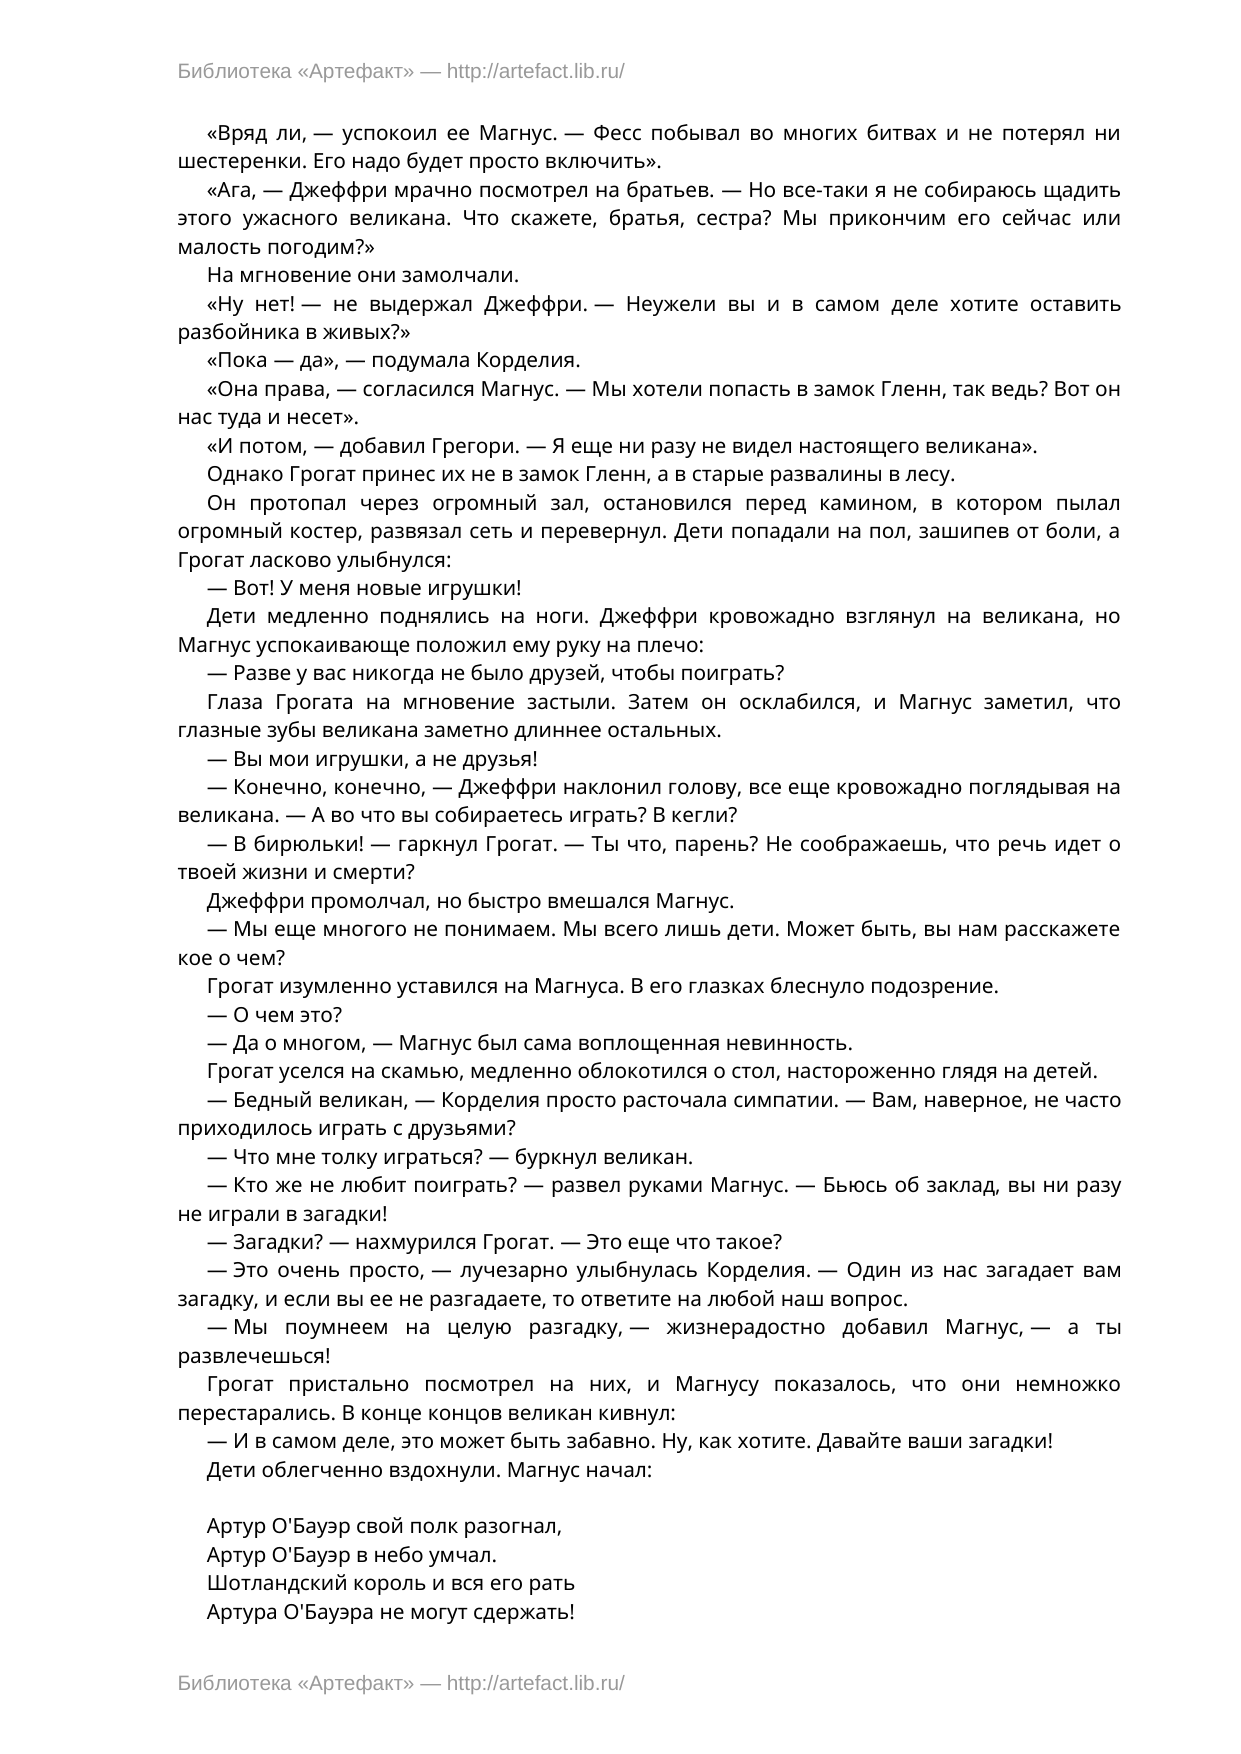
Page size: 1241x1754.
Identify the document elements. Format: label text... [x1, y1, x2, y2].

text «И потом, — добавил Грегори. — Я еще ни разу не видел настоящего великана». [177, 431, 1122, 459]
text Артур О'Бауэр в небо умчал. [177, 1540, 1122, 1568]
text — Мы поумнеем на целую разгадку, — жизнерадостно добавил Магнус, — а ты развлечешься! [177, 1312, 1122, 1369]
text — Кто же не любит поиграть? — развел руками Магнус. — Бьюсь об заклад, вы ни разу не играли в загадки! [177, 1170, 1122, 1227]
text Шотландский король и вся его рать [177, 1568, 1122, 1597]
text — Загадки? — нахмурился Грогат. — Это еще что такое? [177, 1227, 1122, 1256]
text — Конечно, конечно, — Джеффри наклонил голову, все еще кровожадно поглядывая на великана. — А во что вы собираетесь играть? В кегли? [177, 772, 1122, 829]
text — Что мне толку играться? — буркнул великан. [177, 1142, 1122, 1170]
text — И в самом деле, это может быть забавно. Ну, как хотите. Давайте ваши загадки! [177, 1426, 1122, 1455]
text Глаза Грогата на мгновение застыли. Затем он осклабился, и Магнус заметил, что глазные зубы великана заметно длиннее остальных. [177, 687, 1122, 744]
text — Да о многом, — Магнус был сама воплощенная невинность. [177, 1028, 1122, 1057]
text — Это очень просто, — лучезарно улыбнулась Корделия. — Один из нас загадает вам загадку, и если вы ее не разгадаете, то ответите на любой наш вопрос. [177, 1256, 1122, 1312]
text Дети медленно поднялись на ноги. Джеффри кровожадно взглянул на великана, но Магнус успокаивающе положил ему руку на плечо: [177, 602, 1122, 658]
text Однако Грогат принес их не в замок Гленн, а в старые развалины в лесу. [177, 459, 1122, 488]
text — В бирюльки! — гаркнул Грогат. — Ты что, парень? Не соображаешь, что речь идет о твоей жизни и смерти? [177, 829, 1122, 886]
text — Мы еще многого не понимаем. Мы всего лишь дети. Может быть, вы нам расскажете кое о чем? [177, 914, 1122, 971]
text Он протопал через огромный зал, остановился перед камином, в котором пылал огромный костер, развязал сеть и перевернул. Дети попадали на пол, зашипев от боли, а Грогат ласково улыбнулся: [177, 488, 1122, 573]
text — О чем это? [177, 1000, 1122, 1028]
text Дети облегченно вздохнули. Магнус начал: [177, 1455, 1122, 1483]
text Грогат изумленно уставился на Магнуса. В его глазках блеснуло подозрение. [177, 971, 1122, 1000]
text — Вы мои игрушки, а не друзья! [177, 744, 1122, 772]
text «Ага, — Джеффри мрачно посмотрел на братьев. — Но все-таки я не собираюсь щадить этого ужасного великана. Что скажете, братья, сестра? Мы прикончим его сейчас или малость погодим?» [177, 175, 1122, 260]
text — Бедный великан, — Корделия просто расточала симпатии. — Вам, наверное, не часто приходилось играть с друзьями? [177, 1085, 1122, 1142]
text «Вряд ли, — успокоил ее Магнус. — Фесс побывал во многих битвах и не потерял ни шестеренки. Его надо будет просто включить». [177, 118, 1122, 175]
text Артур О'Бауэр свой полк разогнал, [177, 1512, 1122, 1540]
text — Разве у вас никогда не было друзей, чтобы поиграть? [177, 658, 1122, 687]
text — Вот! У меня новые игрушки! [177, 573, 1122, 602]
text «Ну нет! — не выдержал Джеффри. — Неужели вы и в самом деле хотите оставить разбойника в живых?» [177, 289, 1122, 346]
text Грогат пристально посмотрел на них, и Магнусу показалось, что они немножко перестарались. В конце концов великан кивнул: [177, 1369, 1122, 1426]
text Грогат уселся на скамью, медленно облокотился о стол, настороженно глядя на детей. [177, 1057, 1122, 1085]
text Артура О'Бауэра не могут сдержать! [177, 1597, 1122, 1625]
text Джеффри промолчал, но быстро вмешался Магнус. [177, 886, 1122, 914]
text На мгновение они замолчали. [177, 260, 1122, 289]
text «Пока — да», — подумала Корделия. [177, 346, 1122, 374]
text «Она права, — согласился Магнус. — Мы хотели попасть в замок Гленн, так ведь? Вот он нас туда и несет». [177, 374, 1122, 431]
